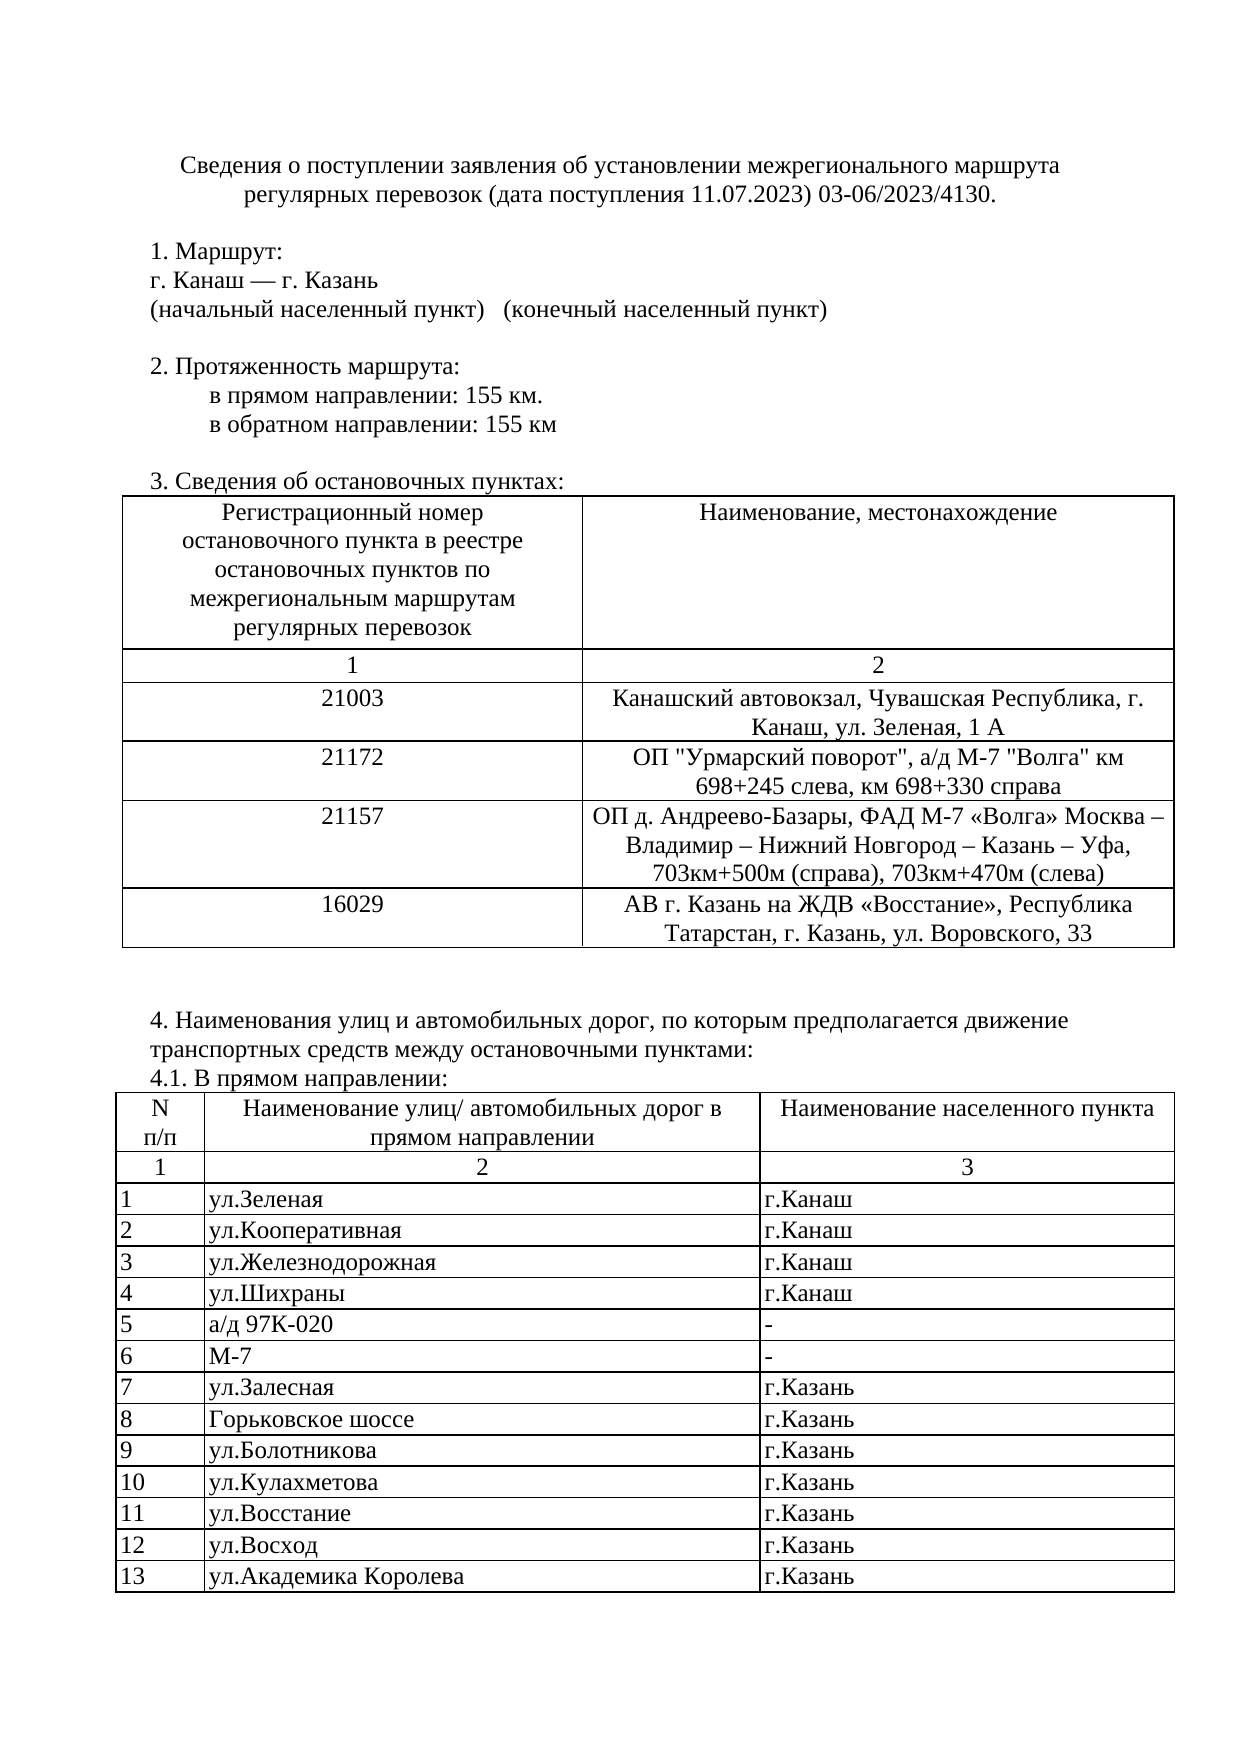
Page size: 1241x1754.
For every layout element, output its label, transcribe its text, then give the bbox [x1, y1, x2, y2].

text г. Канаш — г. Казань [150, 265, 1090, 294]
text (начальный населенный пункт) (конечный населенный пункт) [150, 294, 1090, 322]
text в обратном направлении: 155 км [150, 409, 1090, 437]
table_cell 8 [117, 1404, 204, 1434]
table_cell ул.Академика Королева [205, 1561, 759, 1591]
table_cell г.Казань [761, 1498, 1174, 1528]
table_cell ул.Шихраны [205, 1278, 759, 1308]
table_cell г.Казань [761, 1436, 1174, 1465]
table_cell ул.Восход [205, 1530, 759, 1560]
text 3. Сведения об остановочных пунктах: [150, 466, 1090, 495]
table_cell 3 [761, 1152, 1174, 1182]
table_cell г.Канаш [761, 1184, 1174, 1214]
table_cell ул.Залесная [205, 1373, 759, 1402]
table_header Наименование улиц/ автомобильных дорог в прямом направлении [205, 1093, 759, 1151]
table_cell М-7 [205, 1341, 759, 1371]
table_cell 4 [117, 1278, 204, 1308]
table_cell 10 [117, 1467, 204, 1497]
table_cell а/д 97К-020 [205, 1310, 759, 1339]
table_cell 13 [117, 1561, 204, 1591]
table_cell 7 [117, 1373, 204, 1402]
text Сведения о поступлении заявления об установлении межрегионального маршрута регулярных перевозок (дата поступления 11.07.2023) 03-06/2023/4130. [150, 150, 1090, 207]
table_cell г.Казань [761, 1404, 1174, 1434]
table_cell 12 [117, 1530, 204, 1560]
table_cell Канашский автовокзал, Чувашская Республика, г. Канаш, ул. Зеленая, 1 А [583, 683, 1173, 740]
table_cell 9 [117, 1436, 204, 1465]
table_cell 2 [117, 1215, 204, 1245]
text в прямом направлении: 155 км. [150, 380, 1090, 409]
text 1. Маршрут: [150, 236, 1090, 265]
table_cell 1 [123, 650, 582, 681]
table_cell 16029 [123, 889, 582, 946]
table_cell 1 [117, 1184, 204, 1214]
table_header Регистрационный номер остановочного пункта в реестре остановочных пунктов по межрегиональным маршрутам регулярных перевозок [123, 497, 582, 648]
table_cell 2 [205, 1152, 759, 1182]
table_cell 11 [117, 1498, 204, 1528]
table_cell ул.Восстание [205, 1498, 759, 1528]
table_cell ул.Болотникова [205, 1436, 759, 1465]
table_cell - [761, 1341, 1174, 1371]
table_cell 21172 [123, 742, 582, 799]
table_cell ул.Кулахметова [205, 1467, 759, 1497]
table_cell г.Казань [761, 1467, 1174, 1497]
table_cell ул.Кооперативная [205, 1215, 759, 1245]
table_header N п/п [117, 1093, 204, 1151]
table_cell г.Канаш [761, 1247, 1174, 1277]
table_header Наименование населенного пункта [761, 1093, 1174, 1151]
table_cell ул.Зеленая [205, 1184, 759, 1214]
table_cell 6 [117, 1341, 204, 1371]
table_cell г.Канаш [761, 1215, 1174, 1245]
table_cell г.Казань [761, 1373, 1174, 1402]
table_cell 21003 [123, 683, 582, 740]
table_cell ул.Железнодорожная [205, 1247, 759, 1277]
table_cell - [761, 1310, 1174, 1339]
table_cell ОП д. Андреево-Базары, ФАД М-7 «Волга» Москва – Владимир – Нижний Новгород – Казань – Уфа, 703км+500м (справа), 703км+470м (слева) [583, 801, 1173, 887]
text 4.1. В прямом направлении: [150, 1063, 1090, 1092]
table_header Наименование, местонахождение [583, 497, 1173, 648]
table_cell Горьковское шоссе [205, 1404, 759, 1434]
table_cell 21157 [123, 801, 582, 887]
table_cell г.Казань [761, 1530, 1174, 1560]
table_cell г.Казань [761, 1561, 1174, 1591]
text 4. Наименования улиц и автомобильных дорог, по которым предполагается движение транспортных средств между остановочными пунктами: [150, 1005, 1090, 1063]
table_cell г.Канаш [761, 1278, 1174, 1308]
table_cell 3 [117, 1247, 204, 1277]
table_cell 5 [117, 1310, 204, 1339]
table_cell 2 [583, 650, 1173, 681]
text 2. Протяженность маршрута: [150, 351, 1090, 380]
table_cell 1 [117, 1152, 204, 1182]
table_cell АВ г. Казань на ЖДВ «Восстание», Республика Татарстан, г. Казань, ул. Воровского, 33 [583, 889, 1173, 946]
table_cell ОП "Урмарский поворот", а/д М-7 "Волга" км 698+245 слева, км 698+330 справа [583, 742, 1173, 799]
